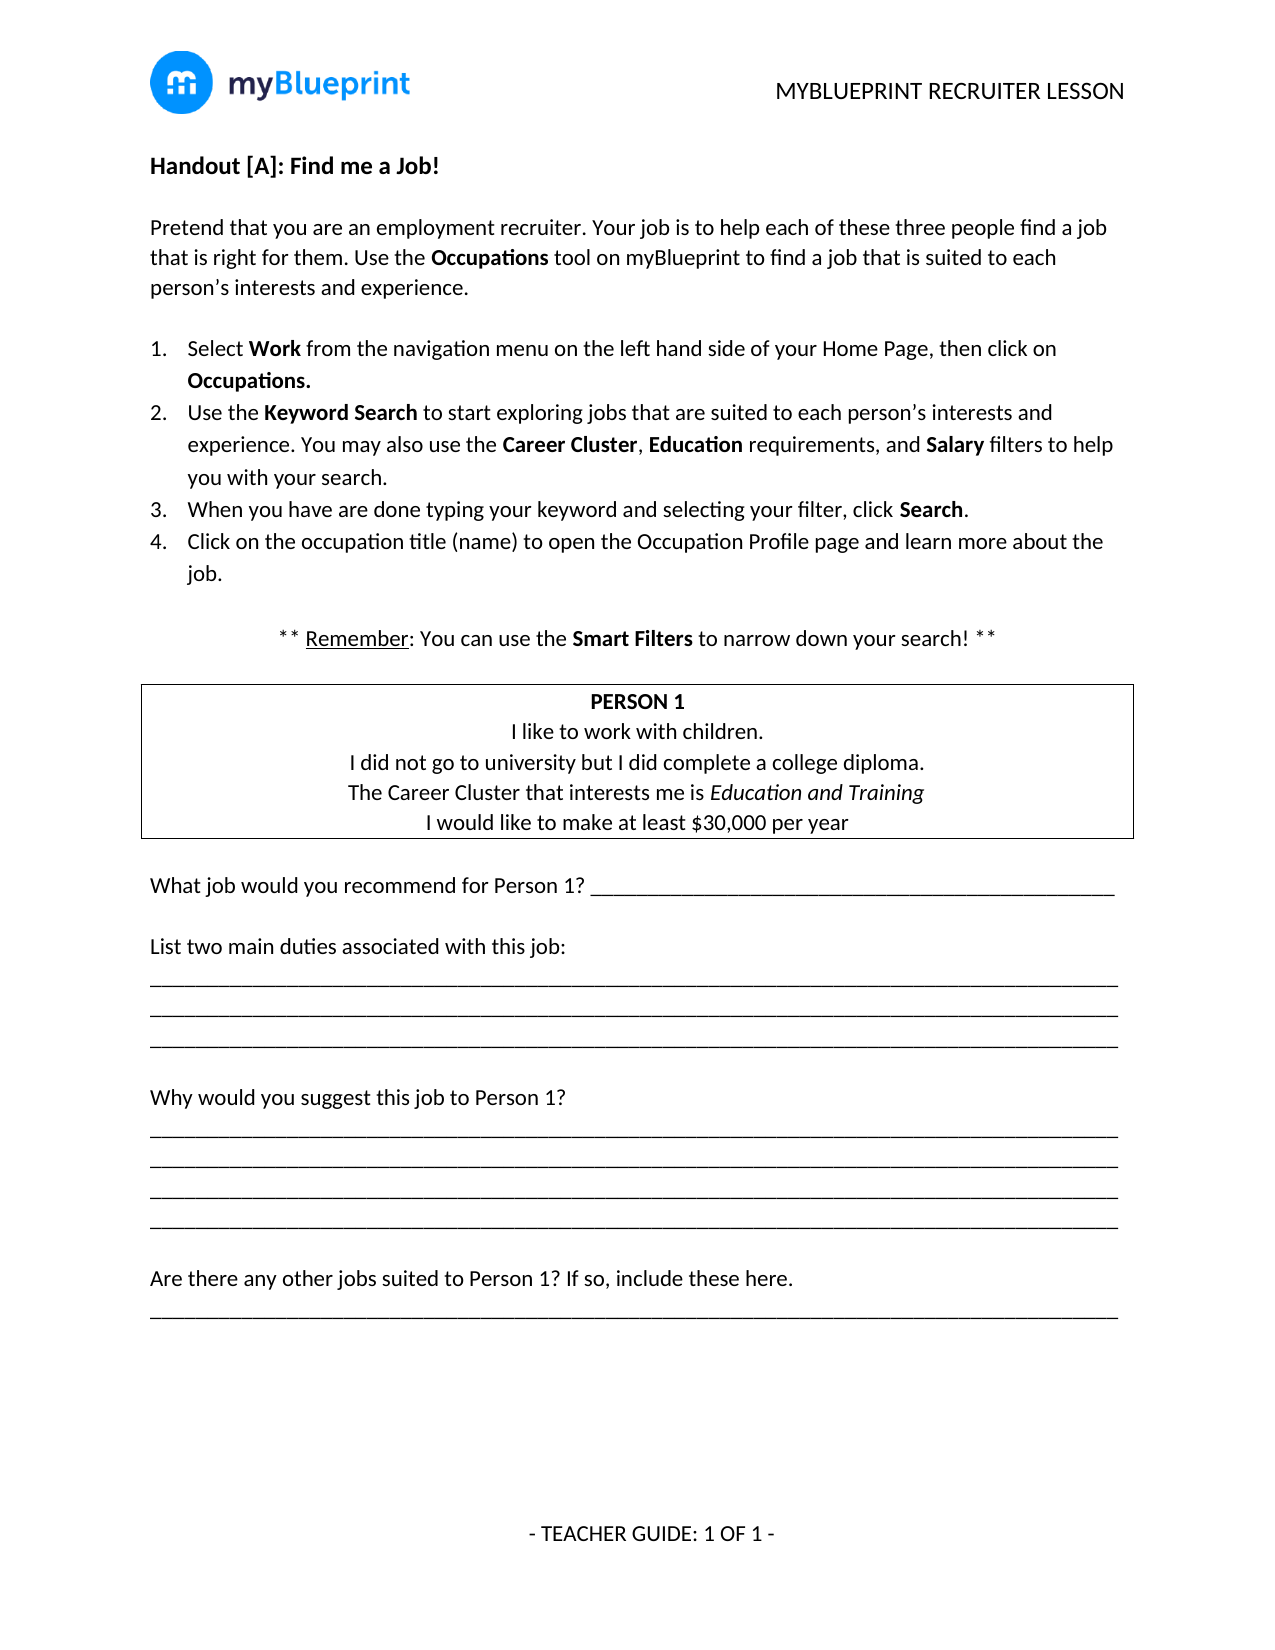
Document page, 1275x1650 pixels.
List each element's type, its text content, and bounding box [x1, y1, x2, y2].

text PERSON 1 [142, 685, 1133, 714]
text _____________________________________________________________________________________ [150, 1294, 1125, 1322]
text I did not go to university but I did complete a college diploma. [142, 744, 1133, 775]
list Click on the occupation title (name) to open the Occupation Profile page and learn more about the job. [150, 527, 1125, 587]
text Are there any other jobs suited to Person 1? If so, include these here. [150, 1264, 1125, 1292]
text Handout [A]: Find me a Job! [150, 150, 1125, 181]
list Use the Keyword Search to start exploring jobs that are suited to each person’s interests and experience. You may also use the Career Cluster, Education requirements, and Salary filters to help you with your search. [150, 398, 1125, 491]
text I would like to make at least $30,000 per year [142, 805, 1133, 838]
list Select Work from the navigation menu on the left hand side of your Home Page, then click on Occupations. [150, 334, 1125, 394]
text I like to work with children. [142, 714, 1133, 744]
text What job would you recommend for Person 1? ______________________________________________ [150, 872, 1125, 899]
picture [150, 51, 410, 114]
text List two main duties associated with this job: [150, 932, 1125, 960]
list When you have are done typing your keyword and selecting your filter, click Search. [150, 495, 1125, 523]
text Pretend that you are an employment recruiter. Your job is to help each of these three people find a job that is right for them. Use the Occupations tool on myBlueprint to find a job that is suited to each person’s interests and experience. [150, 213, 1125, 302]
text Why would you suggest this job to Person 1? [150, 1083, 1125, 1111]
text The Career Cluster that interests me is Education and Training [142, 775, 1133, 805]
text ** Remember: You can use the Smart Filters to narrow down your search! ** [150, 624, 1125, 652]
text _______________________________________________________________________________________________________________________________________________________________________________________________________________________________________________________________ [150, 962, 1125, 1051]
text ____________________________________________________________________________________________________________________________________________________________________________________________________________________________________________________________________________________________________________________________________________________ [150, 1113, 1125, 1232]
